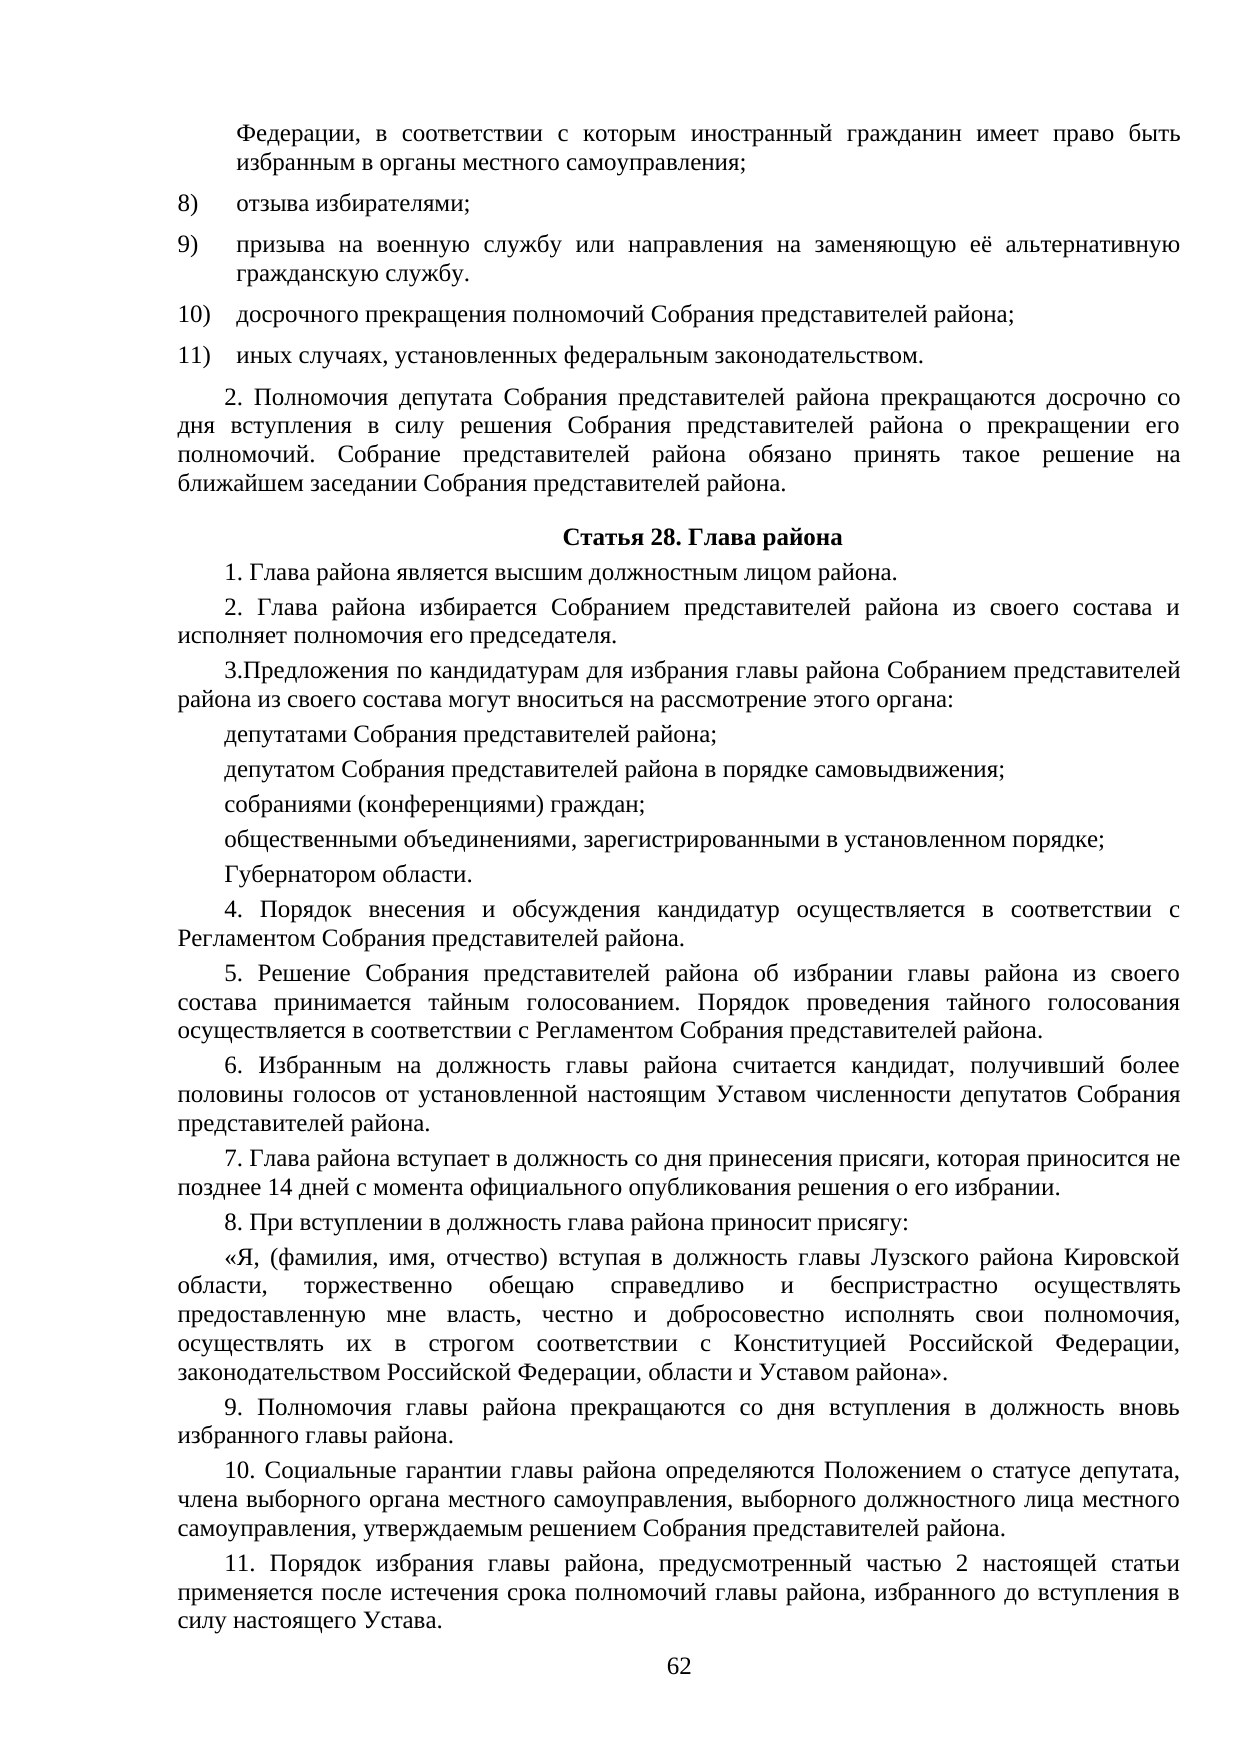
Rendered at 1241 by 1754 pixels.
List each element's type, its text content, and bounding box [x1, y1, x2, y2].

list 10. Социальные гарантии главы района определяются Положением о статусе депутата, члена выборного органа местного самоуправления, выборного должностного лица местного самоуправления, утверждаемым решением Собрания представителей района. [177, 1456, 1181, 1542]
list 2. Глава района избирается Собранием представителей района из своего состава и исполняет полномочия его председателя. [177, 592, 1181, 649]
list отзыва избирателями; [177, 188, 1181, 217]
list досрочного прекращения полномочий Собрания представителей района; [177, 299, 1181, 328]
list депутатом Собрания представителей района в порядке самовыдвижения; [177, 754, 1181, 783]
list 1. Глава района является высшим должностным лицом района. [177, 557, 1181, 586]
list общественными объединениями, зарегистрированными в установленном порядке; [177, 824, 1181, 853]
list «Я, (фамилия, имя, отчество) вступая в должность главы Лузского района Кировской области, торжественно обещаю справедливо и беспристрастно осуществлять предоставленную мне власть, честно и добросовестно исполнять свои полномочия, осуществлять их в строгом соответствии с Конституцией Российской Федерации, законодательством Российской Федерации, области и Уставом района». [177, 1242, 1181, 1386]
list Губернатором области. [177, 859, 1181, 888]
list депутатами Собрания представителей района; [177, 719, 1181, 748]
list 3.Предложения по кандидатурам для избрания главы района Собранием представителей района из своего состава могут вноситься на рассмотрение этого органа: [177, 656, 1181, 713]
list 7. Глава района вступает в должность со дня принесения присяги, которая приносится не позднее 14 дней с момента официального опубликования решения о его избрании. [177, 1143, 1181, 1201]
list 11. Порядок избрания главы района, предусмотренный частью 2 настоящей статьи применяется после истечения срока полномочий главы района, избранного до вступления в силу настоящего Устава. [177, 1548, 1181, 1634]
list 9. Полномочия главы района прекращаются со дня вступления в должность вновь избранного главы района. [177, 1392, 1181, 1449]
list собраниями (конференциями) граждан; [177, 789, 1181, 818]
list 4. Порядок внесения и обсуждения кандидатур осуществляется в соответствии с Регламентом Собрания представителей района. [177, 894, 1181, 952]
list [177, 118, 1181, 176]
list иных случаях, установленных федеральным законодательством. [177, 341, 1181, 369]
list 5. Решение Собрания представителей района об избрании главы района из своего состава принимается тайным голосованием. Порядок проведения тайного голосования осуществляется в соответствии с Регламентом Собрания представителей района. [177, 958, 1181, 1044]
list 8. При вступлении в должность глава района приносит присягу: [177, 1207, 1181, 1236]
list 6. Избранным на должность главы района считается кандидат, получивший более половины голосов от установленной настоящим Уставом численности депутатов Собрания представителей района. [177, 1051, 1181, 1137]
list 2. Полномочия депутата Собрания представителей района прекращаются досрочно со дня вступления в силу решения Собрания представителей района о прекращении его полномочий. Собрание представителей района обязано принять такое решение на ближайшем заседании Собрания представителей района. [177, 382, 1181, 497]
list призыва на военную службу или направления на заменяющую её альтернативную гражданскую службу. [177, 229, 1181, 287]
subtitle Статья 28. Глава района [177, 522, 1181, 551]
